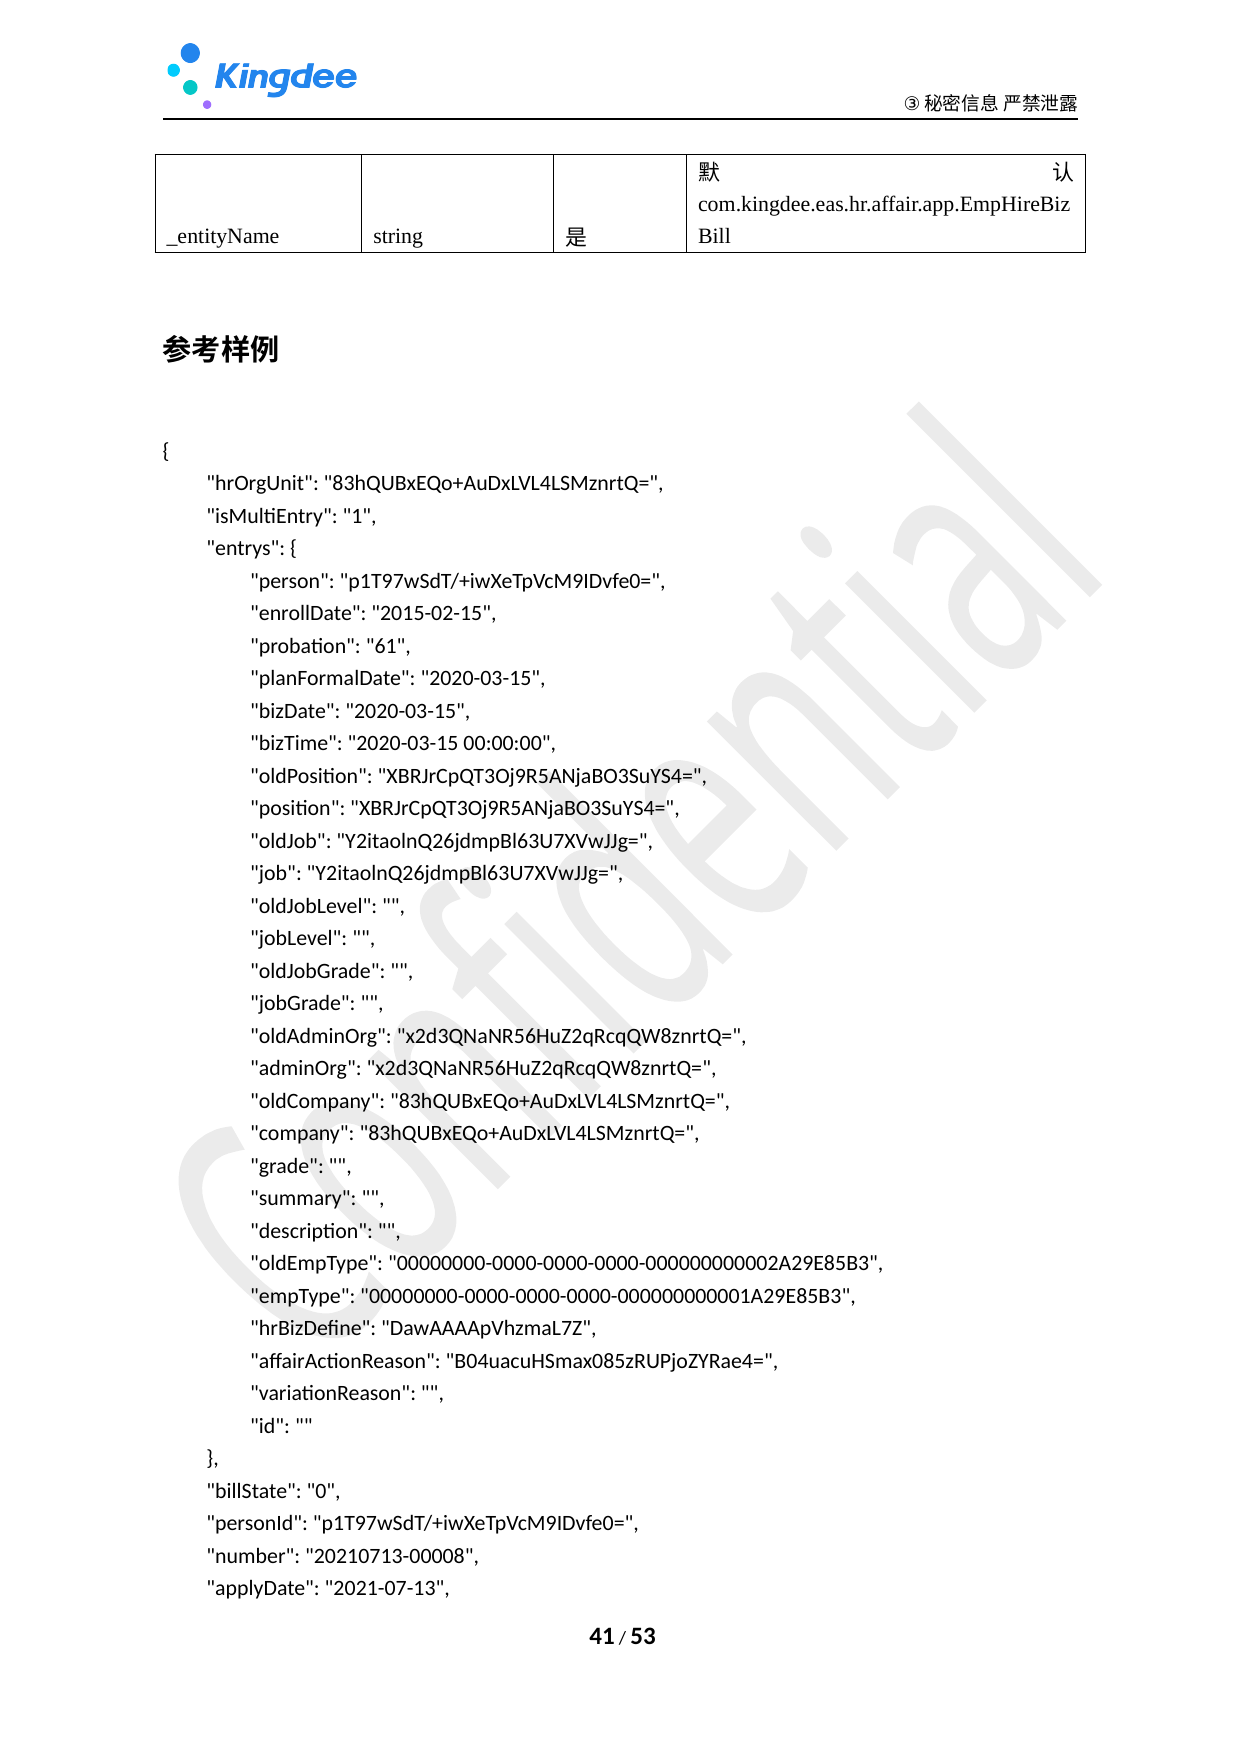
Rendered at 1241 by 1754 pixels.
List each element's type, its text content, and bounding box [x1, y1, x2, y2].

text "affairActionReason": "B04uacuHSmax085zRUPjoZYRae4=", [162, 1344, 1078, 1376]
text "enrollDate": "2015-02-15", [162, 596, 1078, 629]
text "number": "20210713-00008", [162, 1539, 1078, 1571]
text "grade": "", [162, 1149, 1078, 1181]
picture [167, 43, 357, 109]
text "hrOrgUnit": "83hQUBxEQo+AuDxLVL4LSMznrtQ=", [162, 466, 1078, 499]
text "summary": "", [162, 1181, 1078, 1214]
text "entrys": { [162, 531, 1078, 564]
text "hrBizDefine": "DawAAAApVhzmaL7Z", [162, 1311, 1078, 1344]
text "variationReason": "", [162, 1376, 1078, 1409]
text "oldAdminOrg": "x2d3QNaNR56HuZ2qRcqQW8znrtQ=", [162, 1019, 1078, 1051]
text "job": "Y2itaolnQ26jdmpBl63U7XVwJJg=", [162, 856, 1078, 889]
text "position": "XBRJrCpQT3Oj9R5ANjaBO3SuYS4=", [162, 791, 1078, 824]
table_cell _entityName [156, 155, 361, 252]
text "planFormalDate": "2020-03-15", [162, 661, 1078, 694]
text "bizDate": "2020-03-15", [162, 694, 1078, 726]
subtitle 参考样例 [162, 315, 1078, 380]
text "billState": "0", [162, 1474, 1078, 1506]
text "oldPosition": "XBRJrCpQT3Oj9R5ANjaBO3SuYS4=", [162, 759, 1078, 791]
text }, [162, 1441, 1078, 1474]
text "empType": "00000000-0000-0000-0000-000000000001A29E85B3", [162, 1279, 1078, 1311]
text "isMultiEntry": "1", [162, 499, 1078, 531]
text "id": "" [162, 1409, 1078, 1441]
table_cell 默认com.kingdee.eas.hr.affair.app.EmpHireBizBill [687, 155, 1085, 252]
text "applyDate": "2021-07-13", [162, 1571, 1078, 1604]
text "oldEmpType": "00000000-0000-0000-0000-000000000002A29E85B3", [162, 1246, 1078, 1279]
text "description": "", [162, 1214, 1078, 1246]
text "jobLevel": "", [162, 921, 1078, 954]
table_cell 是 [554, 155, 686, 252]
text "person": "p1T97wSdT/+iwXeTpVcM9IDvfe0=", [162, 564, 1078, 596]
text "personId": "p1T97wSdT/+iwXeTpVcM9IDvfe0=", [162, 1506, 1078, 1539]
text "oldCompany": "83hQUBxEQo+AuDxLVL4LSMznrtQ=", [162, 1084, 1078, 1116]
text "oldJob": "Y2itaolnQ26jdmpBl63U7XVwJJg=", [162, 824, 1078, 856]
text "probation": "61", [162, 629, 1078, 661]
text "company": "83hQUBxEQo+AuDxLVL4LSMznrtQ=", [162, 1116, 1078, 1149]
text "bizTime": "2020-03-15 00:00:00", [162, 726, 1078, 759]
text { [162, 434, 1078, 466]
text "oldJobLevel": "", [162, 889, 1078, 921]
text "adminOrg": "x2d3QNaNR56HuZ2qRcqQW8znrtQ=", [162, 1051, 1078, 1084]
table_cell string [362, 155, 553, 252]
text "jobGrade": "", [162, 986, 1078, 1019]
text "oldJobGrade": "", [162, 954, 1078, 986]
